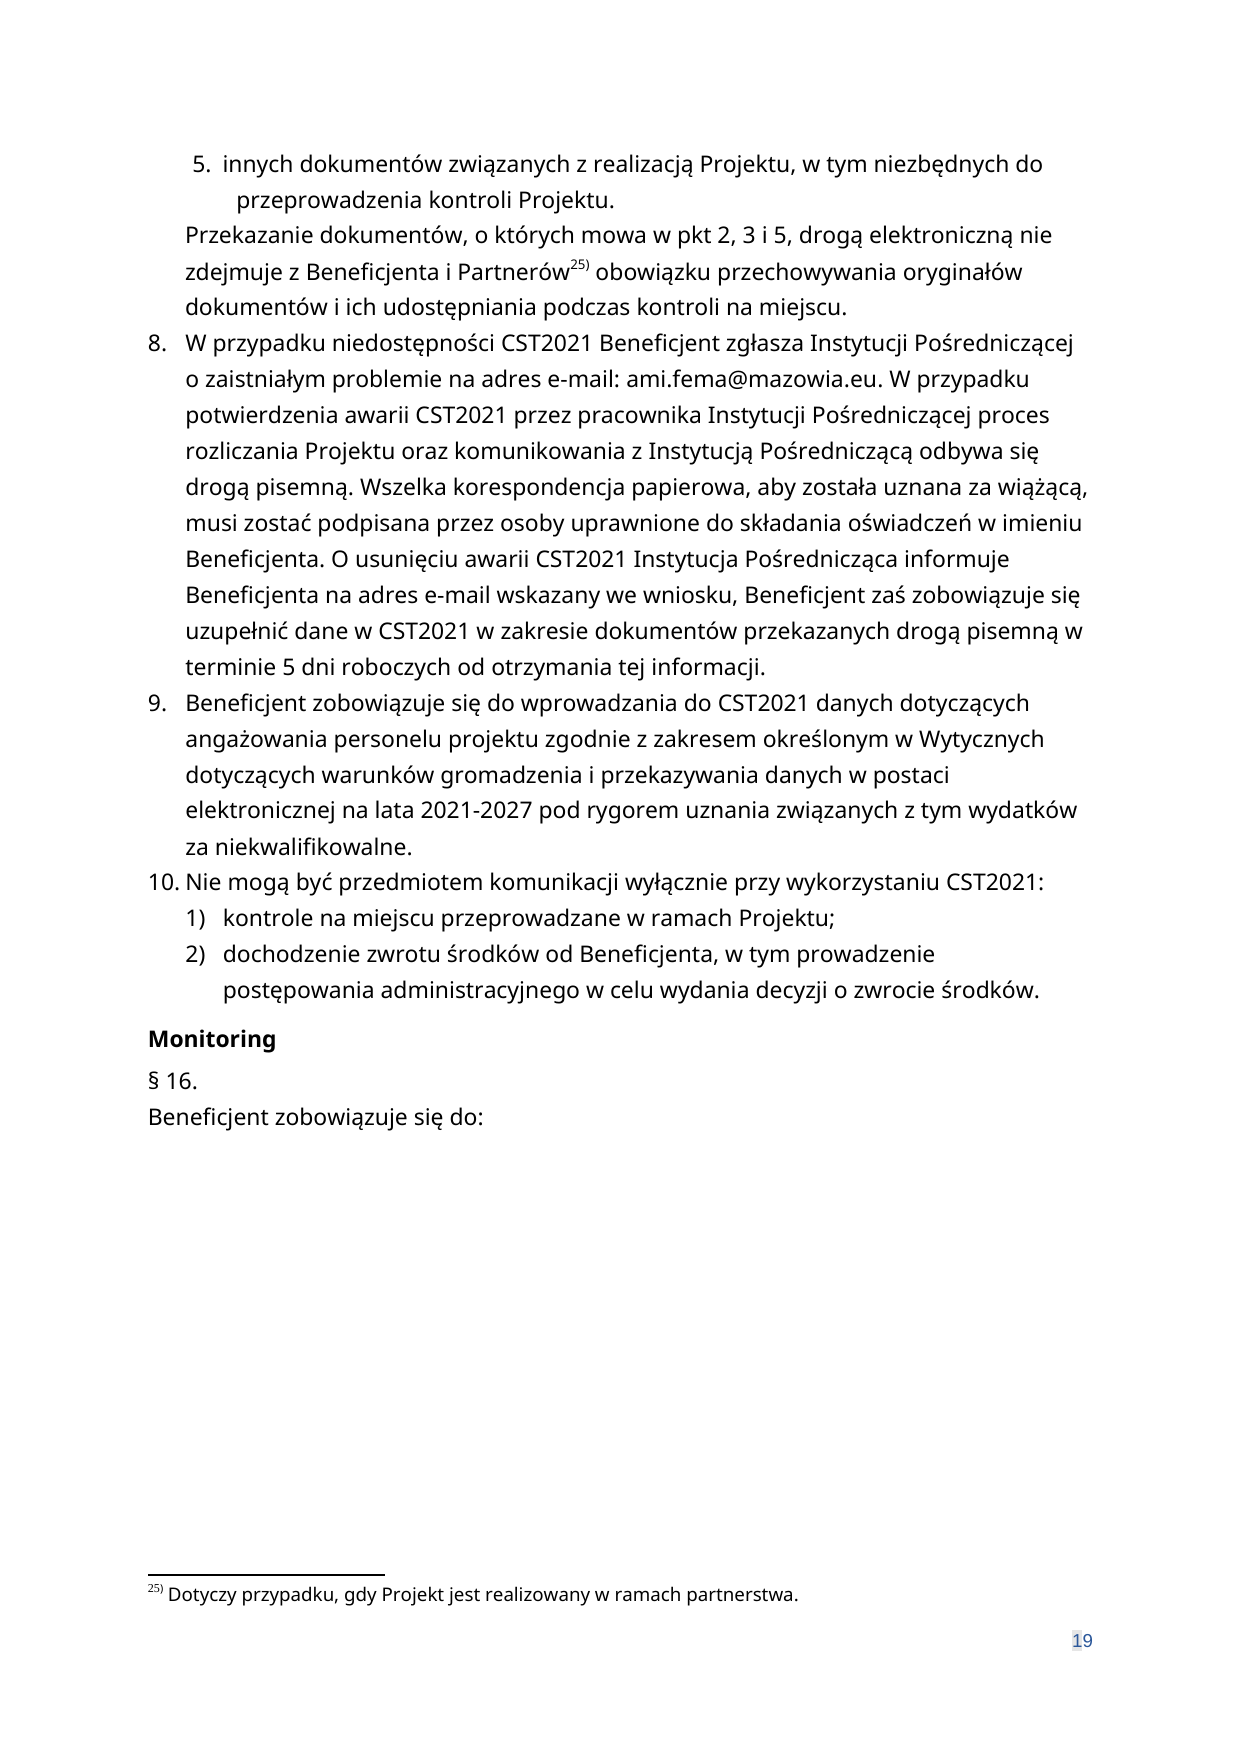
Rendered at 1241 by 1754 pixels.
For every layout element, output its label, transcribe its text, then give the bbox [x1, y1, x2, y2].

list W przypadku niedostępności CST2021 Beneficjent zgłasza Instytucji Pośredniczącej o zaistniałym problemie na adres e-mail: ami.fema@mazowia.eu. W przypadku potwierdzenia awarii CST2021 przez pracownika Instytucji Pośredniczącej proces rozliczania Projektu oraz komunikowania z Instytucją Pośredniczącą odbywa się drogą pisemną. Wszelka korespondencja papierowa, aby została uznana za wiążącą, musi zostać podpisana przez osoby uprawnione do składania oświadczeń w imieniu Beneficjenta. O usunięciu awarii CST2021 Instytucja Pośrednicząca informuje Beneficjenta na adres e-mail wskazany we wniosku, Beneficjent zaś zobowiązuje się uzupełnić dane w CST2021 w zakresie dokumentów przekazanych drogą pisemną w terminie 5 dni roboczych od otrzymania tej informacji. [148, 327, 1093, 682]
list Beneficjent zobowiązuje się do wprowadzania do CST2021 danych dotyczących angażowania personelu projektu zgodnie z zakresem określonym w Wytycznych dotyczących warunków gromadzenia i przekazywania danych w postaci elektronicznej na lata 2021-2027 pod rygorem uznania związanych z tym wydatków za niekwalifikowalne. [148, 687, 1093, 862]
text Beneficjent zobowiązuje się do: [148, 1101, 1093, 1132]
text Przekazanie dokumentów, o których mowa w pkt 2, 3 i 5, drogą elektroniczną nie zdejmuje z Beneficjenta i Partnerów) obowiązku przechowywania oryginałów dokumentów i ich udostępniania podczas kontroli na miejscu. [185, 219, 1093, 323]
list Nie mogą być przedmiotem komunikacji wyłącznie przy wykorzystaniu CST2021: [148, 866, 1093, 898]
list kontrole na miejscu przeprowadzane w ramach Projektu; [185, 902, 1093, 933]
list dochodzenie zwrotu środków od Beneficjenta, w tym prowadzenie postępowania administracyjnego w celu wydania decyzji o zwrocie środków. [185, 938, 1093, 1005]
list innych dokumentów związanych z realizacją Projektu, w tym niezbędnych do przeprowadzenia kontroli Projektu. [192, 148, 1093, 215]
subtitle § 16. [148, 1065, 1093, 1096]
subtitle Monitoring [148, 1023, 1093, 1054]
